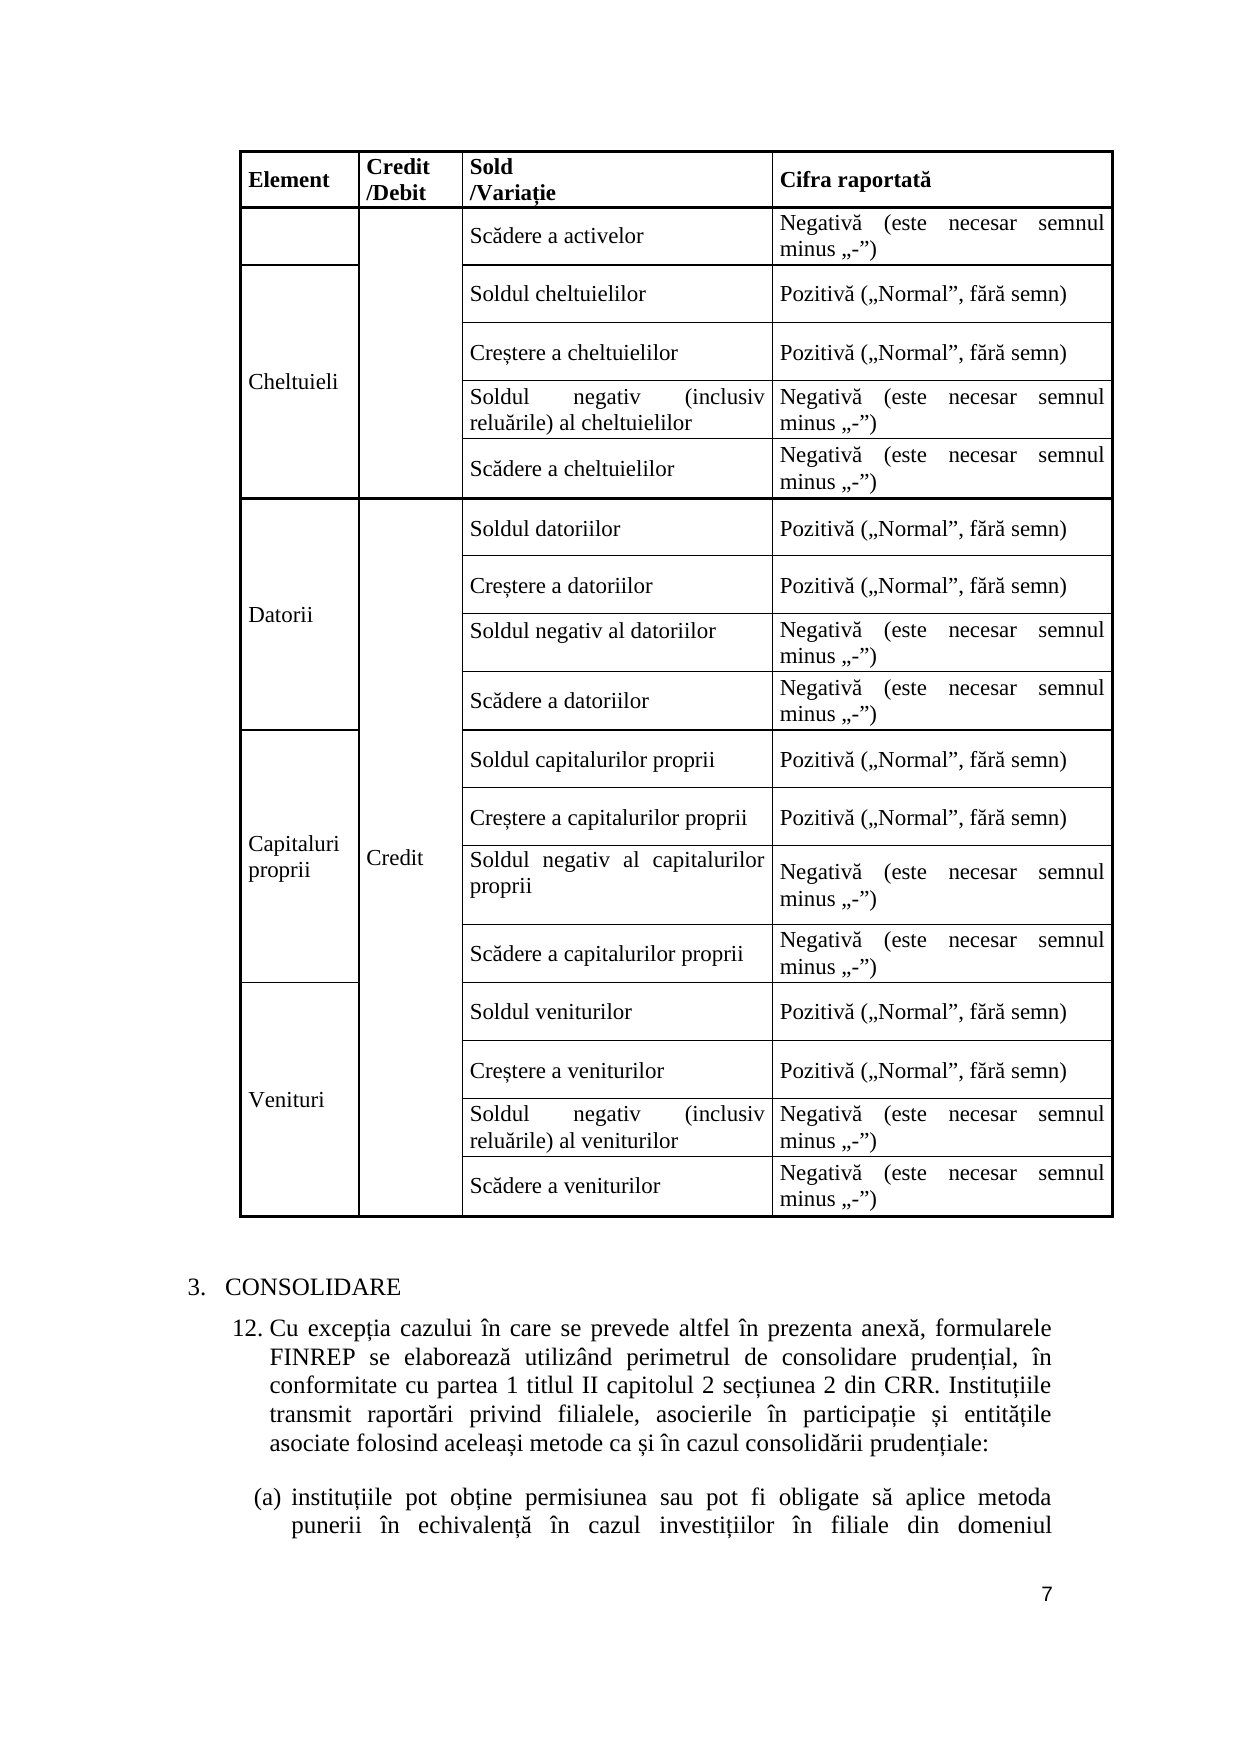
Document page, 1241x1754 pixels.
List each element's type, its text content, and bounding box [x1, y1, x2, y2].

table_cell Scădere a cheltuielilor [463, 439, 772, 497]
table_cell Pozitivă („Normal”, fără semn) [773, 731, 1111, 787]
subtitle Consolidare [187, 1272, 1053, 1301]
table_cell Soldul negativ (inclusiv reluările) al cheltuielilor [463, 381, 772, 438]
table_cell Soldul negativ al capitalurilor proprii [463, 846, 772, 923]
table_header Sold /Variație [463, 153, 772, 206]
table_cell Pozitivă („Normal”, fără semn) [773, 556, 1111, 613]
table_cell Pozitivă („Normal”, fără semn) [773, 266, 1111, 322]
table_cell Scădere a activelor [463, 209, 772, 264]
table_header Cifra raportată [773, 153, 1111, 206]
table_cell Pozitivă („Normal”, fără semn) [773, 500, 1111, 555]
text Cu excepția cazului în care se prevede altfel în prezenta anexă, formularele FINREP se elaborează utilizând perimetrul de consolidare prudențial, în conformitate cu partea 1 titlul II capitolul 2 secțiunea 2 din CRR. Instituțiile transmit raportări privind filialele, asocierile în participație și entitățile asociate folosind aceleași metode ca și în cazul consolidării prudențiale: [232, 1313, 1053, 1457]
table_cell Soldul negativ (inclusiv reluările) al veniturilor [463, 1099, 772, 1156]
table_cell Negativă (este necesar semnul minus „-”) [773, 1099, 1111, 1156]
table_cell Negativă (este necesar semnul minus „-”) [773, 846, 1111, 923]
table_header Element [242, 153, 358, 206]
table_cell Negativă (este necesar semnul minus „-”) [773, 1157, 1111, 1215]
table_cell Negativă (este necesar semnul minus „-”) [773, 381, 1111, 438]
table_cell Soldul capitalurilor proprii [463, 731, 772, 787]
table_cell Creștere a datoriilor [463, 556, 772, 613]
table_cell Cheltuieli [242, 266, 358, 497]
table_cell Soldul cheltuielilor [463, 266, 772, 322]
table_cell Creștere a veniturilor [463, 1041, 772, 1098]
table_cell Scădere a capitalurilor proprii [463, 925, 772, 982]
table_cell Pozitivă („Normal”, fără semn) [773, 788, 1111, 845]
table_cell Soldul negativ al datoriilor [463, 614, 772, 671]
table_cell Capitaluri proprii [242, 731, 358, 982]
table_cell Scădere a veniturilor [463, 1157, 772, 1215]
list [253, 1482, 1053, 1539]
table_cell Creștere a capitalurilor proprii [463, 788, 772, 845]
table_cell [773, 209, 1111, 264]
table_cell Venituri [242, 983, 358, 1215]
table_header Credit /Debit [360, 153, 462, 206]
table_cell Negativă (este necesar semnul minus „-”) [773, 614, 1111, 671]
table_cell Pozitivă („Normal”, fără semn) [773, 983, 1111, 1039]
table_cell Soldul veniturilor [463, 983, 772, 1039]
table_cell Negativă (este necesar semnul minus „-”) [773, 672, 1111, 729]
table_cell Scădere a datoriilor [463, 672, 772, 729]
table_cell Negativă (este necesar semnul minus „-”) [773, 925, 1111, 982]
table_cell Pozitivă („Normal”, fără semn) [773, 323, 1111, 380]
table_cell Credit [360, 500, 462, 1215]
table_cell Datorii [242, 500, 358, 729]
table_cell Soldul datoriilor [463, 500, 772, 555]
table_cell Creștere a cheltuielilor [463, 323, 772, 380]
table_cell Pozitivă („Normal”, fără semn) [773, 1041, 1111, 1098]
table_cell Negativă (este necesar semnul minus „-”) [773, 439, 1111, 497]
